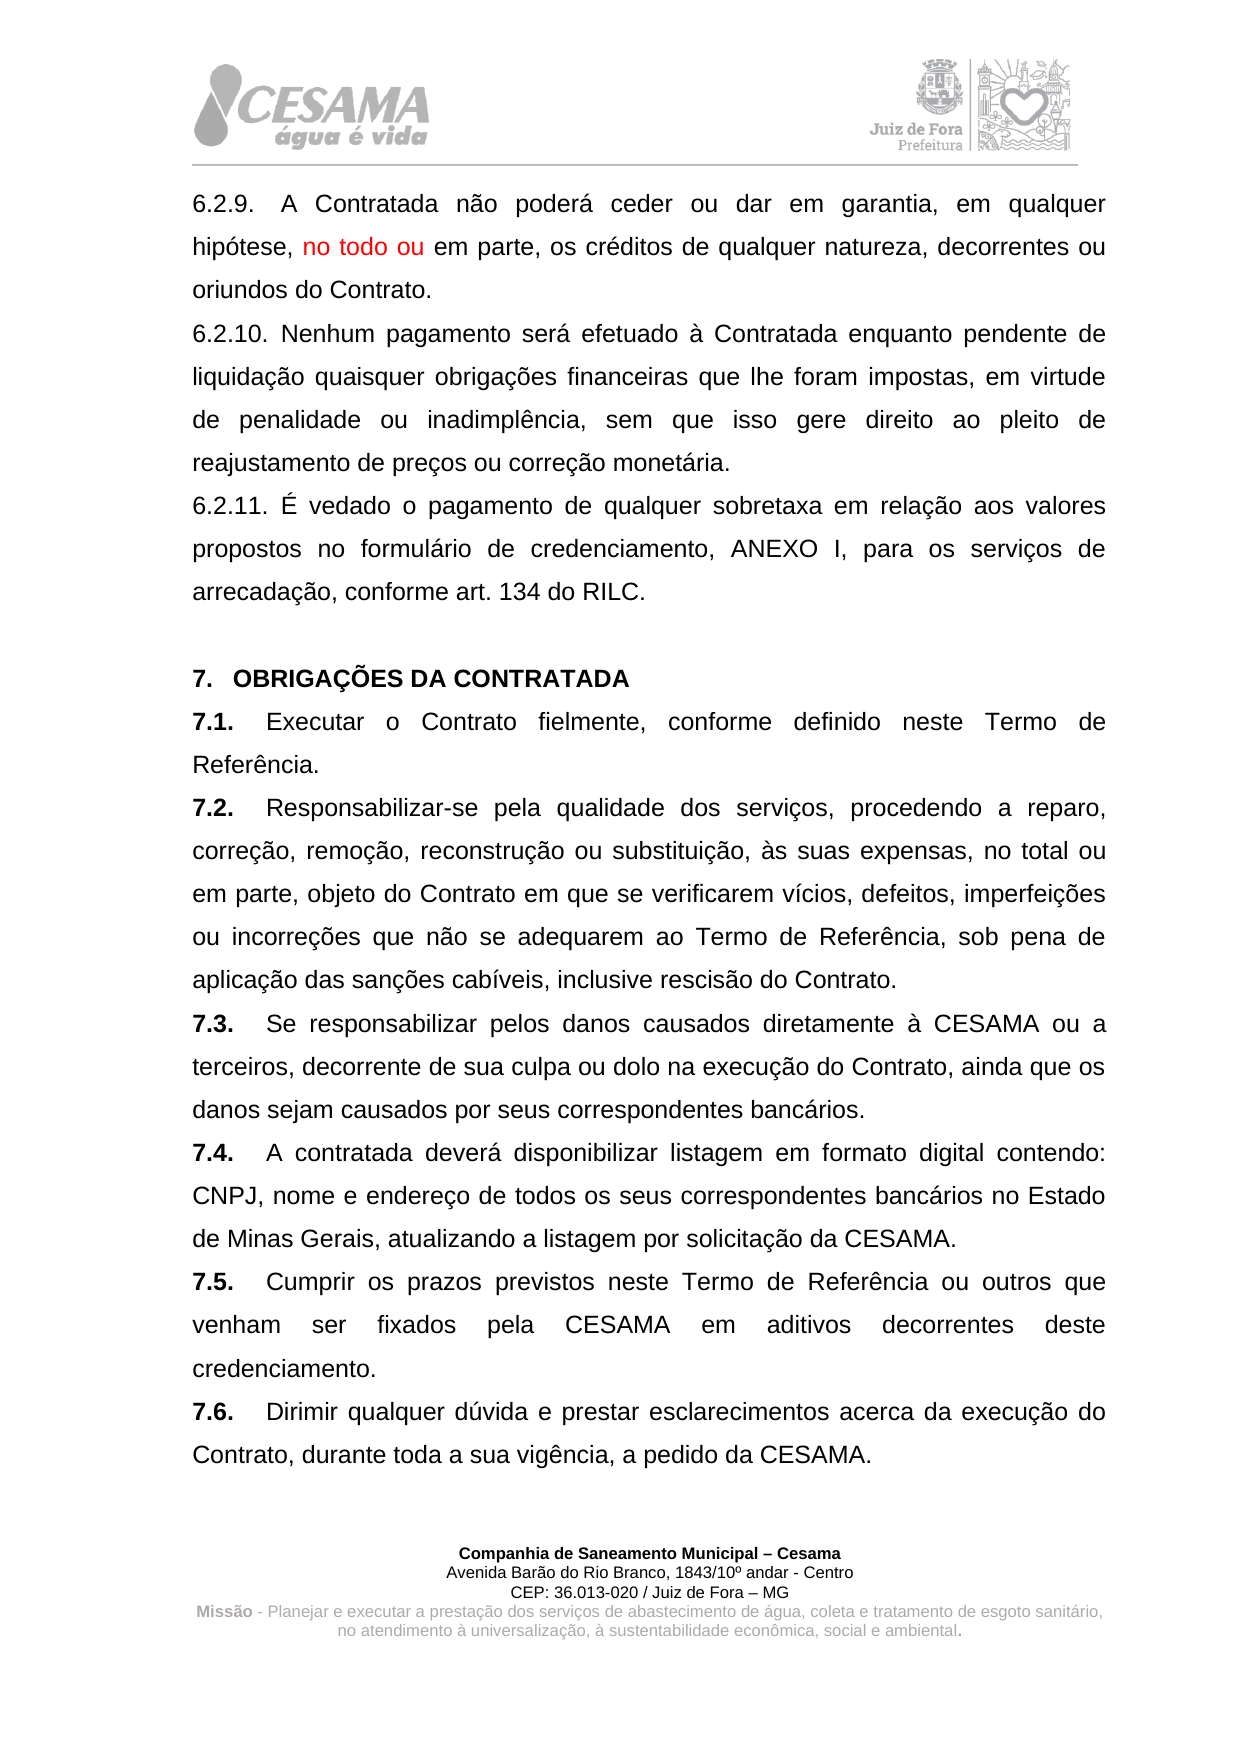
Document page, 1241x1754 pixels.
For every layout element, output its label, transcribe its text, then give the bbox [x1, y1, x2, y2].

list Cumprir os prazos previstos neste Termo de Referência ou outros que venham ser fixados pela CESAMA em aditivos decorrentes deste credenciamento. [192, 1267, 1107, 1382]
list Responsabilizar-se pela qualidade dos serviços, procedendo a reparo, correção, remoção, reconstrução ou substituição, às suas expensas, no total ou em parte, objeto do Contrato em que se verificarem vícios, defeitos, imperfeições ou incorreções que não se adequarem ao Termo de Referência, sob pena de aplicação das sanções cabíveis, inclusive rescisão do Contrato. [192, 793, 1107, 994]
list É vedado o pagamento de qualquer sobretaxa em relação aos valores propostos no formulário de credenciamento, ANEXO I, para os serviços de arrecadação, conforme art. 134 do RILC. [192, 491, 1107, 606]
list A contratada deverá disponibilizar listagem em formato digital contendo: CNPJ, nome e endereço de todos os seus correspondentes bancários no Estado de Minas Gerais, atualizando a listagem por solicitação da CESAMA. [192, 1138, 1107, 1253]
list OBRIGAÇÕES DA CONTRATADA [192, 664, 1107, 692]
picture [192, 59, 1078, 166]
list Dirimir qualquer dúvida e prestar esclarecimentos acerca da execução do Contrato, durante toda a sua vigência, a pedido da CESAMA. [192, 1397, 1107, 1469]
list Nenhum pagamento será efetuado à Contratada enquanto pendente de liquidação quaisquer obrigações financeiras que lhe foram impostas, em virtude de penalidade ou inadimplência, sem que isso gere direito ao pleito de reajustamento de preços ou correção monetária. [192, 319, 1107, 477]
list Se responsabilizar pelos danos causados diretamente à CESAMA ou a terceiros, decorrente de sua culpa ou dolo na execução do Contrato, ainda que os danos sejam causados por seus correspondentes bancários. [192, 1009, 1107, 1124]
list A Contratada não poderá ceder ou dar em garantia, em qualquer hipótese, no todo ou em parte, os créditos de qualquer natureza, decorrentes ou oriundos do Contrato. [192, 189, 1107, 304]
list Executar o Contrato fielmente, conforme definido neste Termo de Referência. [192, 707, 1107, 779]
